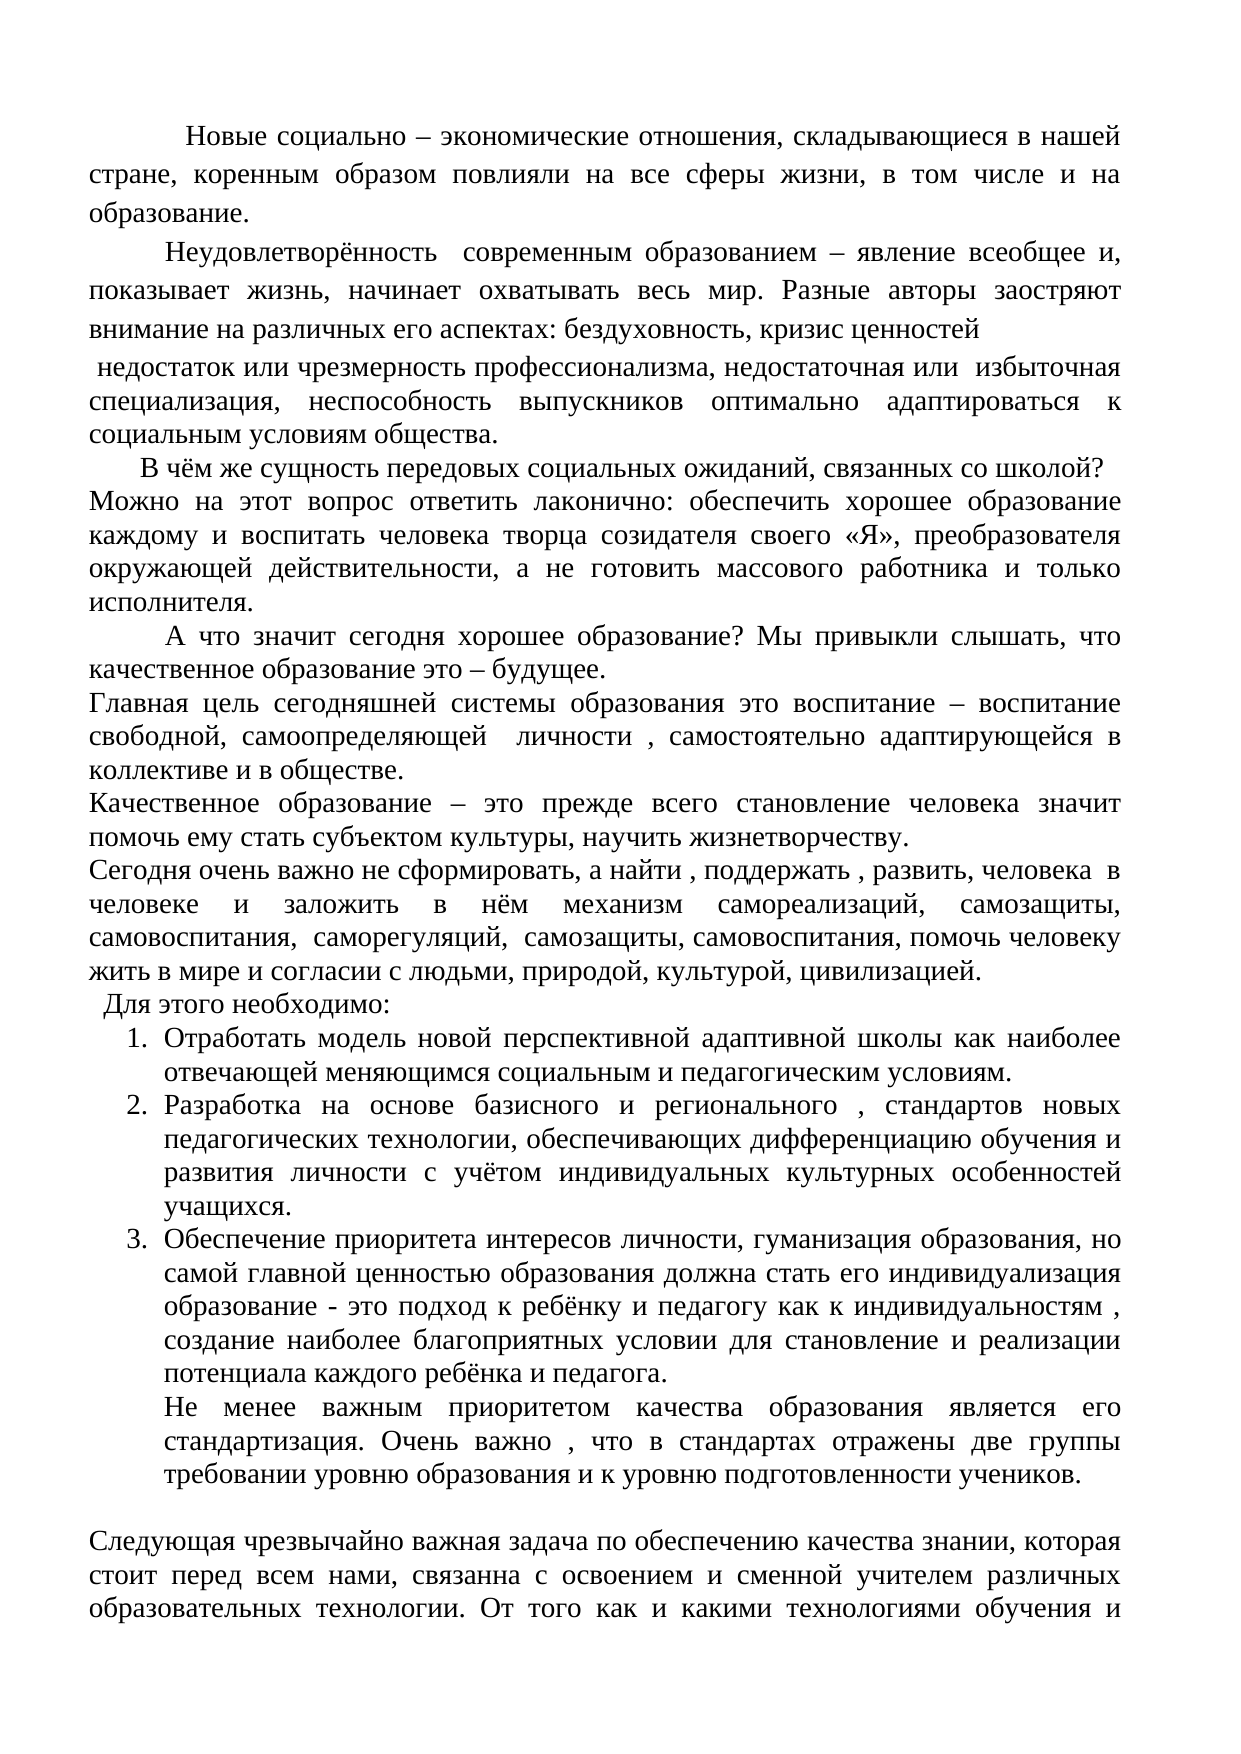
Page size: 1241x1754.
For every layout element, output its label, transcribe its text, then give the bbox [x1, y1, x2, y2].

list Обеспечение приоритета интересов личности, гуманизация образования, но самой главной ценностью образования должна стать его индивидуализация образование - это подход к ребёнку и педагогу как к индивидуальностям , создание наиболее благоприятных условии для становление и реализации потенциала каждого ребёнка и педагога. [126, 1221, 1122, 1389]
text Главная цель сегодняшней системы образования это воспитание – воспитание свободной, самоопределяющей личности , самостоятельно адаптирующейся в коллективе и в обществе. [88, 685, 1122, 785]
text Качественное образование – это прежде всего становление человека значит помочь ему стать субъектом культуры, научить жизнетворчеству. [88, 785, 1122, 852]
text Сегодня очень важно не сформировать, а найти , поддержать , развить, человека в человеке и заложить в нём механизм самореализаций, самозащиты, самовоспитания, саморегуляций, самозащиты, самовоспитания, помочь человеку жить в мире и согласии с людьми, природой, культурой, цивилизацией. [88, 852, 1122, 987]
list Разработка на основе базисного и регионального , стандартов новых педагогических технологии, обеспечивающих дифференциацию обучения и развития личности с учётом индивидуальных культурных особенностей учащихся. [126, 1087, 1122, 1221]
text недостаток или чрезмерность профессионализма, недостаточная или избыточная специализация, неспособность выпускников оптимально адаптироваться к социальным условиям общества. [88, 349, 1122, 450]
text Можно на этот вопрос ответить лаконично: обеспечить хорошее образование каждому и воспитать человека творца созидателя своего «Я», преобразователя окружающей действительности, а не готовить массового работника и только исполнителя. [88, 483, 1122, 618]
list Отработать модель новой перспективной адаптивной школы как наиболее отвечающей меняющимся социальным и педагогическим условиям. [126, 1020, 1122, 1087]
text Новые социально – экономические отношения, складывающиеся в нашей стране, коренным образом повлияли на все сферы жизни, в том числе и на образование. [88, 118, 1122, 229]
text Для этого необходимо: [88, 987, 1122, 1020]
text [88, 1523, 1122, 1624]
text Не менее важным приоритетом качества образования является его стандартизация. Очень важно , что в стандартах отражены две группы требовании уровню образования и к уровню подготовленности учеников. [163, 1389, 1122, 1490]
text Неудовлетворённость современным образованием – явление всеобщее и, показывает жизнь, начинает охватывать весь мир. Разные авторы заостряют внимание на различных его аспектах: бездуховность, кризис ценностей [88, 234, 1122, 344]
text В чём же сущность передовых социальных ожиданий, связанных со школой? [88, 450, 1122, 483]
text А что значит сегодня хорошее образование? Мы привыкли слышать, что качественное образование это – будущее. [88, 618, 1122, 685]
